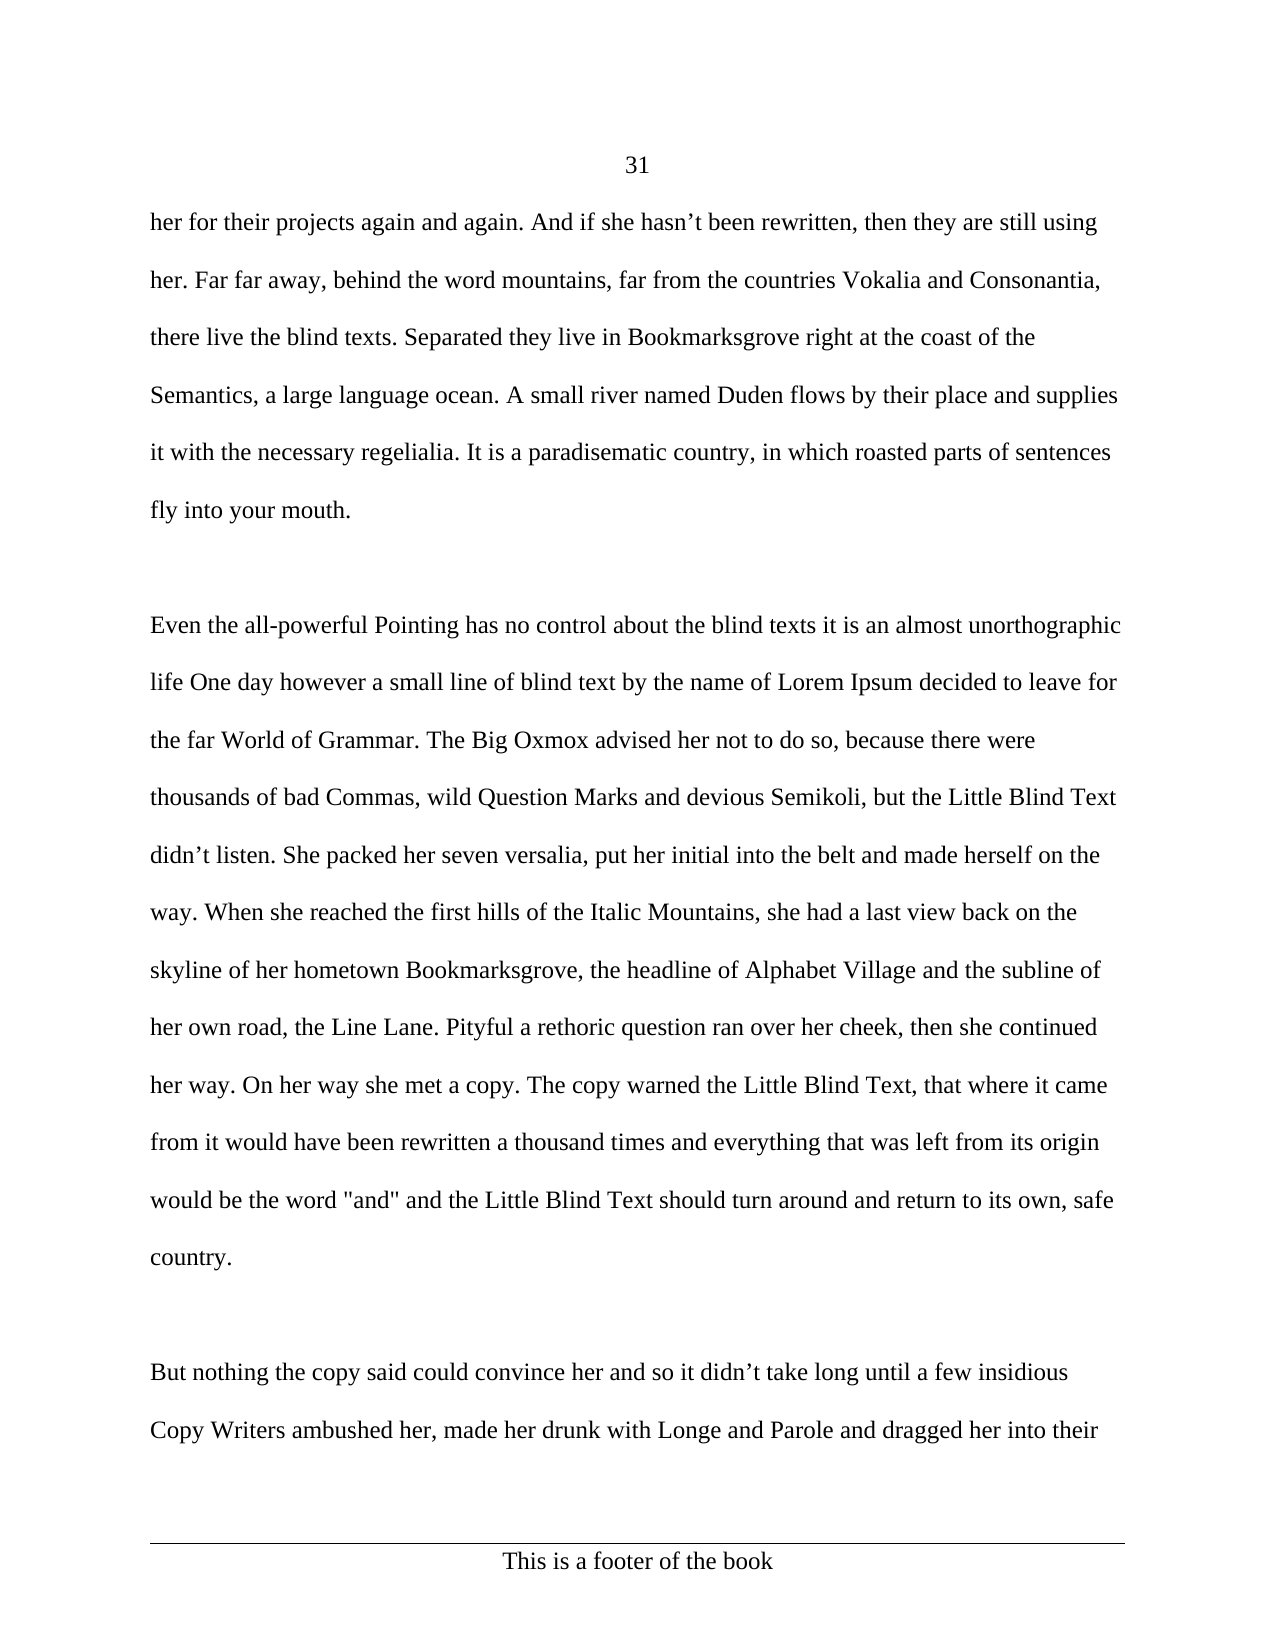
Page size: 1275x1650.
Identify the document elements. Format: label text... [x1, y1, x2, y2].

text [150, 1357, 1125, 1444]
text Even the all-powerful Pointing has no control about the blind texts it is an almost unorthographic life One day however a small line of blind text by the name of Lorem Ipsum decided to leave for the far World of Grammar. The Big Oxmox advised her not to do so, because there were thousands of bad Commas, wild Question Marks and devious Semikoli, but the Little Blind Text didn’t listen. She packed her seven versalia, put her initial into the belt and made herself on the way. When she reached the first hills of the Italic Mountains, she had a last view back on the skyline of her hometown Bookmarksgrove, the headline of Alphabet Village and the subline of her own road, the Line Lane. Pityful a rethoric question ran over her cheek, then she continued her way. On her way she met a copy. The copy warned the Little Blind Text, that where it came from it would have been rewritten a thousand times and everything that was left from its origin would be the word "and" and the Little Blind Text should turn around and return to its own, safe country. [150, 610, 1125, 1271]
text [150, 207, 1125, 524]
